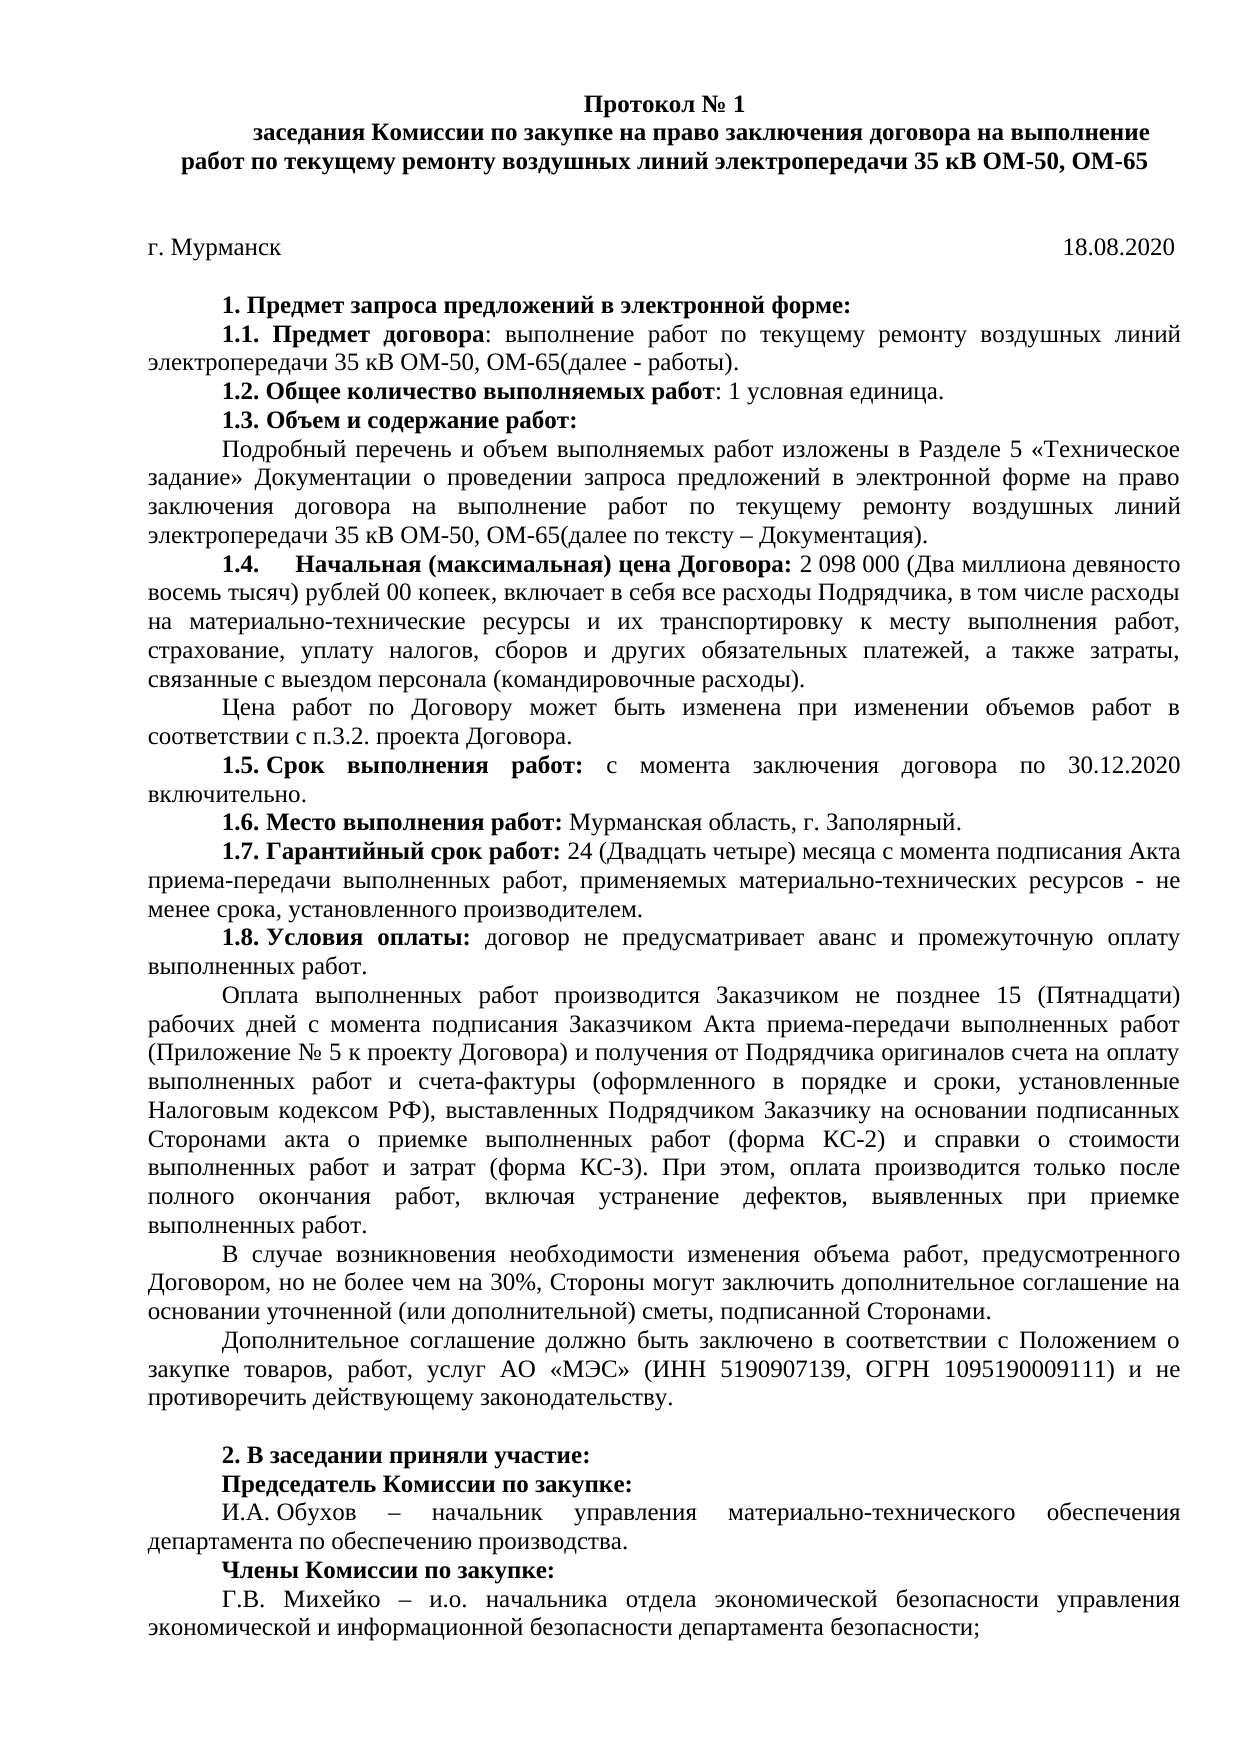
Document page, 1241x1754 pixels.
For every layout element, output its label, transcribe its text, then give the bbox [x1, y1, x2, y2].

text Дополнительное соглашение должно быть заключено в соответствии с Положением о закупке товаров, работ, услуг АО «МЭС» (ИНН 5190907139, ОГРН 1095190009111) и не противоречить действующему законодательству. [148, 1325, 1181, 1411]
text Подробный перечень и объем выполняемых работ изложены в Разделе 5 «Техническое задание» Документации о проведении запроса предложений в электронной форме на право заключения договора на выполнение работ по текущему ремонту воздушных линий электропередачи 35 кВ ОМ-50, ОМ-65(далее по тексту – Документация). [148, 434, 1181, 549]
text В случае возникновения необходимости изменения объема работ, предусмотренного Договором, но не более чем на 30%, Стороны могут заключить дополнительное соглашение на основании уточненной (или дополнительной) сметы, подписанной Сторонами. [148, 1239, 1181, 1325]
list Гарантийный срок работ: 24 (Двадцать четыре) месяца с момента подписания Акта приема-передачи выполненных работ, применяемых материально-технических ресурсов - не менее срока, установленного производителем. [148, 836, 1181, 922]
list Срок выполнения работ: с момента заключения договора по 30.12.2020 включительно. [148, 750, 1181, 807]
text Цена работ по Договору может быть изменена при изменении объемов работ в соответствии с п.3.2. проекта Договора. [148, 692, 1181, 750]
text Г.В. Михейко – и.о. начальника отдела экономической безопасности управления экономической и информационной безопасности департамента безопасности; [148, 1584, 1181, 1641]
text 1.2. Общее количество выполняемых работ: 1 условная единица. [148, 376, 1181, 405]
text заседания Комиссии по закупке на право заключения договора на выполнение работ по текущему ремонту воздушных линий электропередачи 35 кВ ОМ-50, ОМ-65 [148, 117, 1181, 175]
text Председатель Комиссии по закупке: [148, 1469, 1181, 1497]
subtitle 2. В заседании приняли участие: [148, 1440, 1181, 1469]
text Члены Комиссии по закупке: [148, 1555, 1181, 1584]
text г. Мурманск 18.08.2020 [148, 232, 1181, 261]
list Место выполнения работ: Мурманская область, г. Заполярный. [148, 807, 1181, 836]
list Условия оплаты: договор не предусматривает аванс и промежуточную оплату выполненных работ. [148, 922, 1181, 980]
text 1.1. Предмет договора: выполнение работ по текущему ремонту воздушных линий электропередачи 35 кВ ОМ-50, ОМ-65(далее - работы). [148, 319, 1181, 376]
list Объем и содержание работ: [148, 405, 1181, 434]
subtitle 1. Предмет запроса предложений в электронной форме: [148, 290, 1181, 319]
text И.А. Обухов – начальник управления материально-технического обеспечения департамента по обеспечению производства. [148, 1497, 1181, 1555]
text Оплата выполненных работ производится Заказчиком не позднее 15 (Пятнадцати) рабочих дней с момента подписания Заказчиком Акта приема-передачи выполненных работ (Приложение № 5 к проекту Договора) и получения от Подрядчика оригиналов счета на оплату выполненных работ и счета-фактуры (оформленного в порядке и сроки, установленные Налоговым кодексом РФ), выставленных Подрядчиком Заказчику на основании подписанных Сторонами акта о приемке выполненных работ (форма КС-2) и справки о стоимости выполненных работ и затрат (форма КС-3). При этом, оплата производится только после полного окончания работ, включая устранение дефектов, выявленных при приемке выполненных работ. [148, 980, 1181, 1239]
text Протокол № 1 [148, 89, 1181, 117]
list Начальная (максимальная) цена Договора: 2 098 000 (Два миллиона девяносто восемь тысяч) рублей 00 копеек, включает в себя все расходы Подрядчика, в том числе расходы на материально-технические ресурсы и их транспортировку к месту выполнения работ, страхование, уплату налогов, сборов и других обязательных платежей, а также затраты, связанные с выездом персонала (командировочные расходы). [148, 549, 1181, 692]
